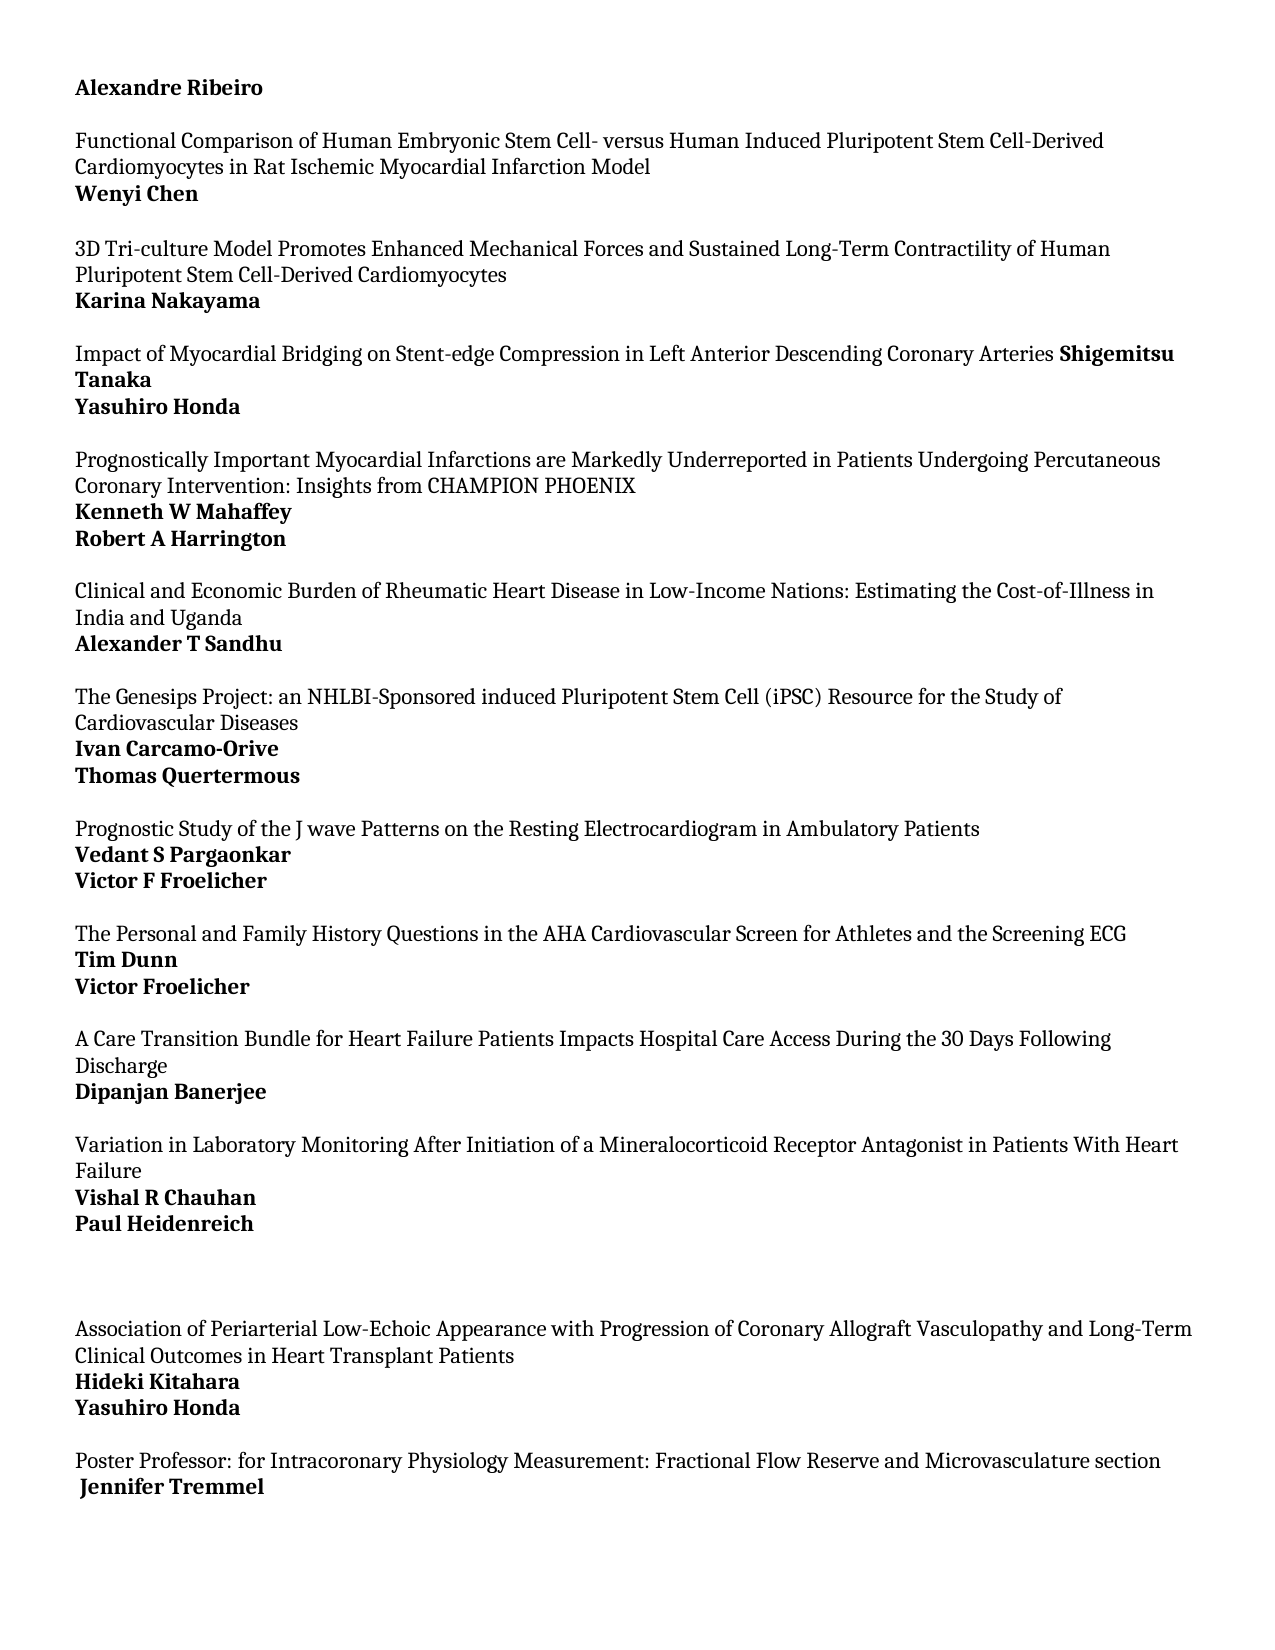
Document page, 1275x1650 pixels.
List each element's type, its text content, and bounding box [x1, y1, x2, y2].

text Jennifer Tremmel [75, 1474, 1200, 1501]
text Prognostic Study of the J wave Patterns on the Resting Electrocardiogram in Ambulatory Patients [75, 815, 1200, 842]
text Paul Heidenreich [75, 1211, 1200, 1237]
text Ivan Carcamo-Orive [75, 736, 1200, 763]
text Kenneth W Mahaffey [75, 499, 1200, 525]
text Wenyi Chen [75, 180, 1200, 207]
text The Genesips Project: an NHLBI-Sponsored induced Pluripotent Stem Cell (iPSC) Resource for the Study of Cardiovascular Diseases [75, 683, 1200, 736]
text Tim Dunn [75, 947, 1200, 973]
text Alexander T Sandhu [75, 631, 1200, 657]
text Functional Comparison of Human Embryonic Stem Cell- versus Human Induced Pluripotent Stem Cell-Derived Cardiomyocytes in Rat Ischemic Myocardial Infarction Model [75, 128, 1200, 180]
text Victor F Froelicher [75, 868, 1200, 894]
text 3D Tri-culture Model Promotes Enhanced Mechanical Forces and Sustained Long-Term Contractility of Human Pluripotent Stem Cell-Derived Cardiomyocytes [75, 236, 1200, 288]
text Robert A Harrington [75, 525, 1200, 552]
text Vishal R Chauhan [75, 1184, 1200, 1211]
text Vedant S Pargaonkar [75, 842, 1200, 868]
text Victor Froelicher [75, 973, 1200, 1000]
text Dipanjan Banerjee [75, 1079, 1200, 1105]
text Poster Professor: for Intracoronary Physiology Measurement: Fractional Flow Reserve and Microvasculature section [75, 1448, 1200, 1474]
text Prognostically Important Myocardial Infarctions are Markedly Underreported in Patients Undergoing Percutaneous Coronary Intervention: Insights from CHAMPION PHOENIX [75, 446, 1200, 499]
text Yasuhiro Honda [75, 394, 1200, 420]
text Impact of Myocardial Bridging on Stent-edge Compression in Left Anterior Descending Coronary Arteries Shigemitsu Tanaka [75, 341, 1200, 394]
text Yasuhiro Honda [75, 1395, 1200, 1421]
text Variation in Laboratory Monitoring After Initiation of a Mineralocorticoid Receptor Antagonist in Patients With Heart Failure [75, 1132, 1200, 1184]
text Clinical and Economic Burden of Rheumatic Heart Disease in Low-Income Nations: Estimating the Cost-of-Illness in India and Uganda [75, 578, 1200, 631]
text Association of Periarterial Low-Echoic Appearance with Progression of Coronary Allograft Vasculopathy and Long-Term Clinical Outcomes in Heart Transplant Patients [75, 1316, 1200, 1369]
text Karina Nakayama [75, 288, 1200, 314]
text Thomas Quertermous [75, 763, 1200, 789]
text The Personal and Family History Questions in the AHA Cardiovascular Screen for Athletes and the Screening ECG [75, 921, 1200, 947]
text A Care Transition Bundle for Heart Failure Patients Impacts Hospital Care Access During the 30 Days Following Discharge [75, 1026, 1200, 1079]
text Hideki Kitahara [75, 1369, 1200, 1395]
text Alexandre Ribeiro [75, 75, 1200, 101]
